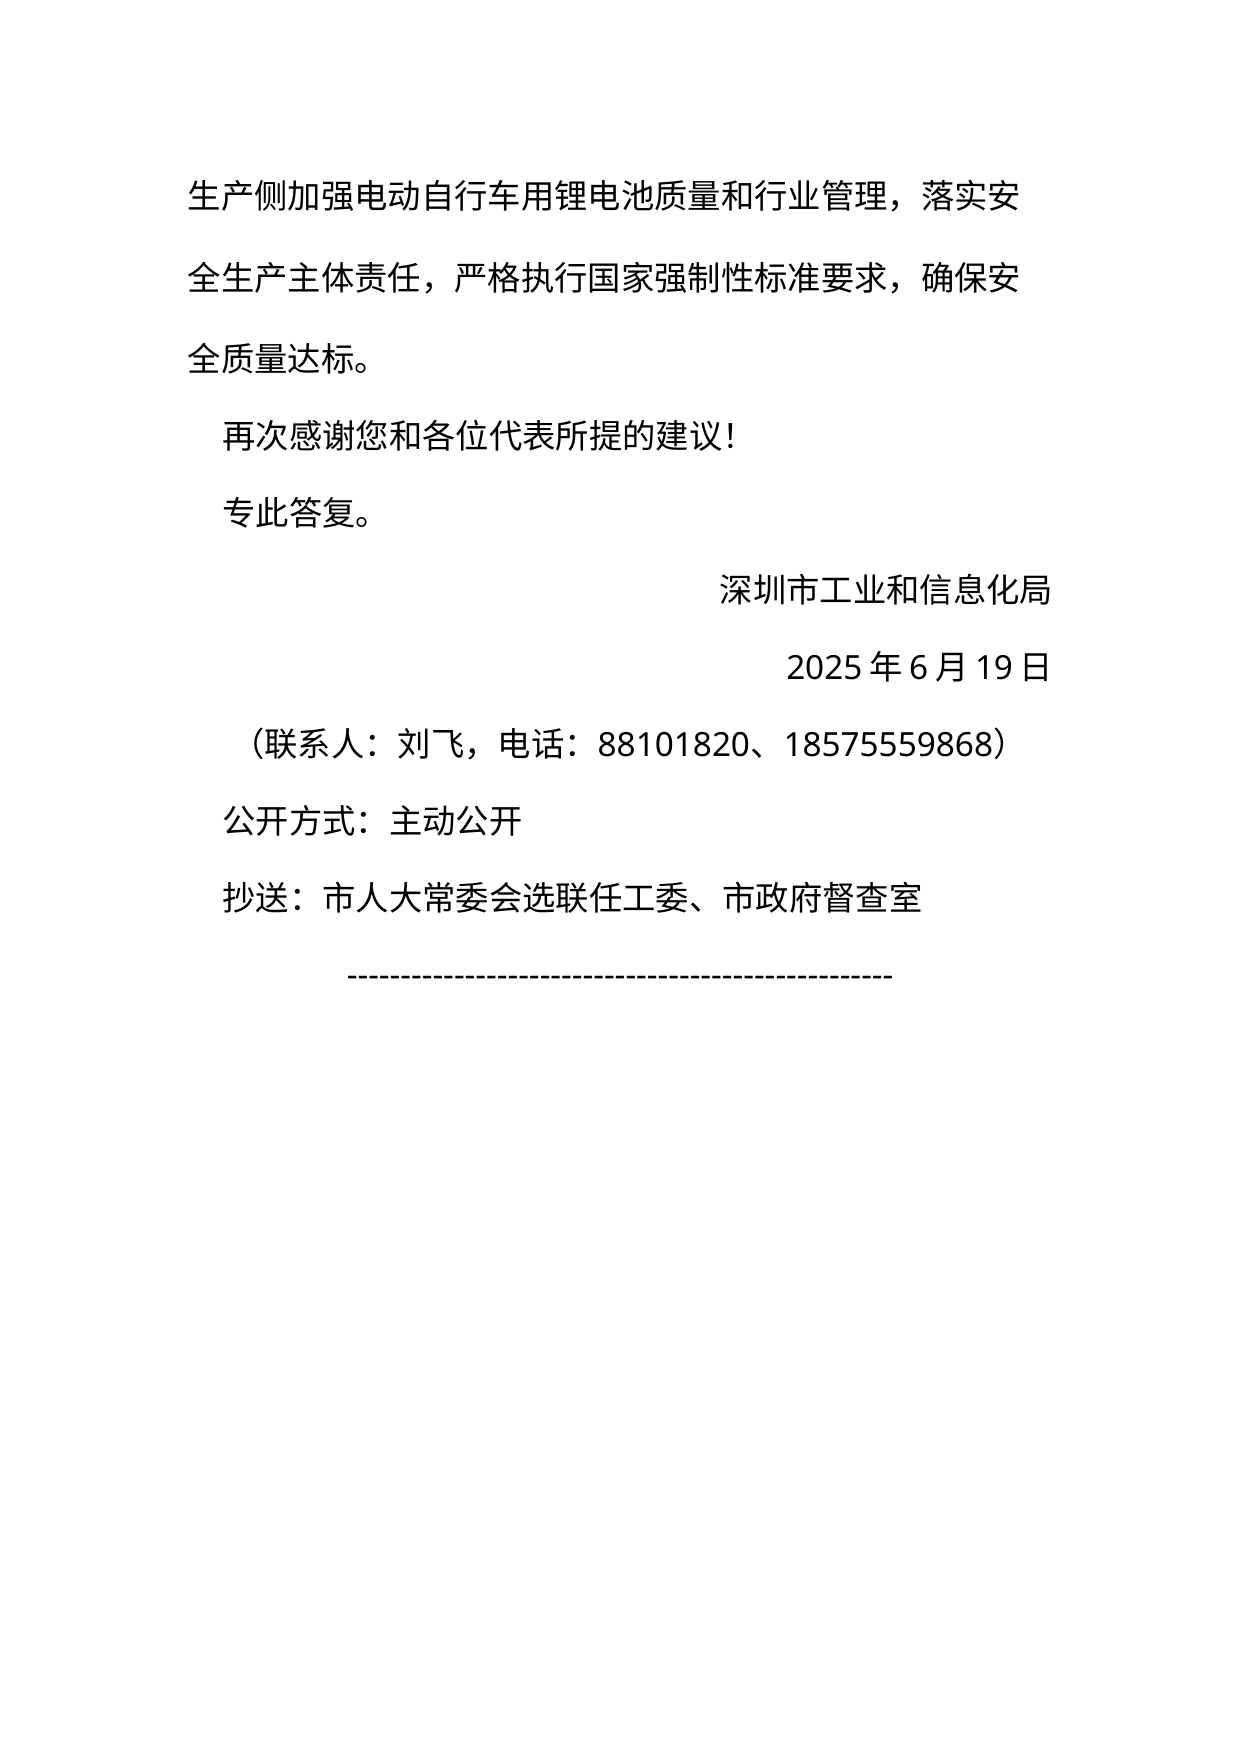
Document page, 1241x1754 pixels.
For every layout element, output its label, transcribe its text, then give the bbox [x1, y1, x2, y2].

text 专此答复。 [187, 478, 1053, 543]
text （联系人：刘飞，电话：88101820、18575559868） [187, 710, 1053, 775]
text 公开方式：主动公开 [187, 787, 1053, 852]
text 深圳市工业和信息化局 [187, 556, 1053, 621]
text 抄送：市人大常委会选联任工委、市政府督查室 [187, 864, 1053, 929]
text 再次感谢您和各位代表所提的建议！ [187, 401, 1053, 466]
text --------------------------------------------------- [187, 941, 1053, 1006]
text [187, 162, 1053, 389]
text 2025年6月19日 [187, 633, 1053, 698]
